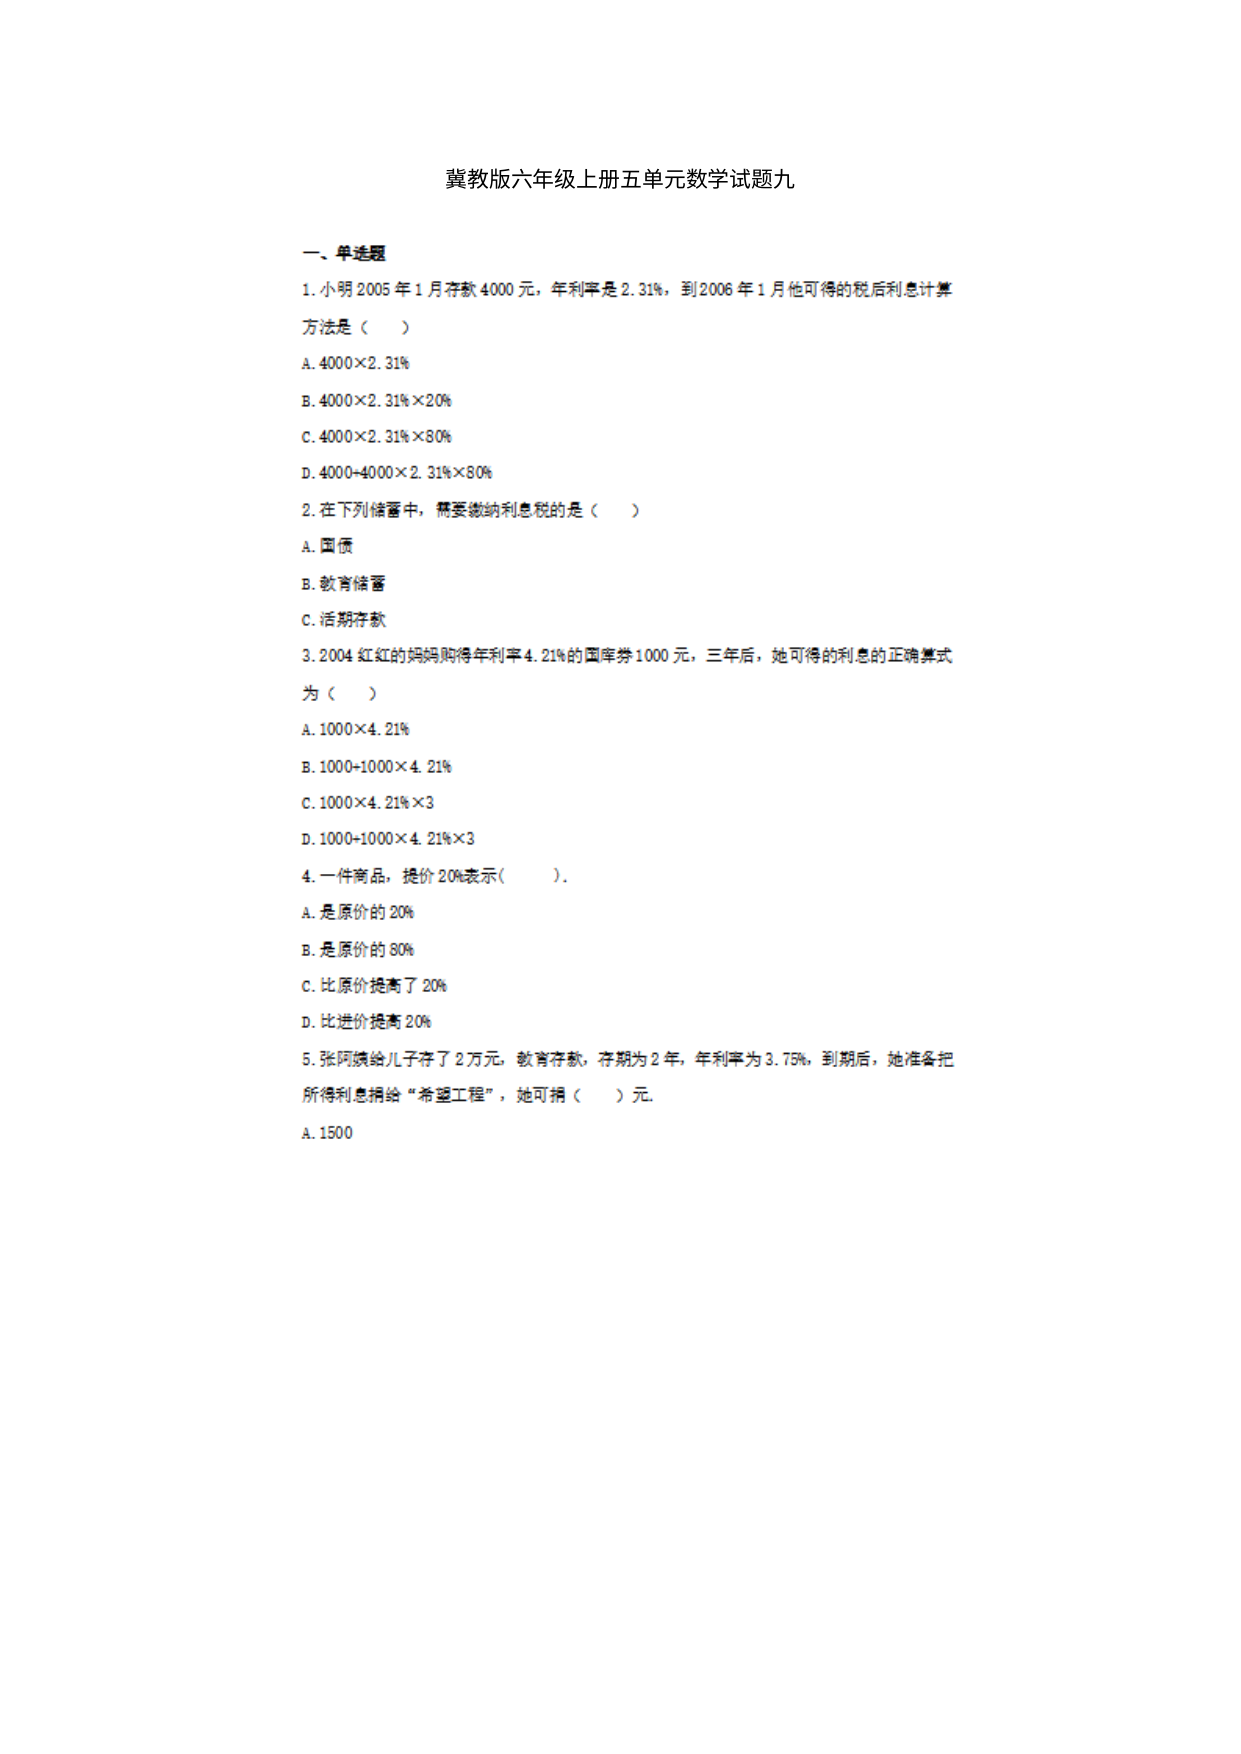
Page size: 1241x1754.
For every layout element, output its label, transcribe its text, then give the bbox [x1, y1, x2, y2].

picture [274, 194, 967, 1164]
text 冀教版六年级上册五单元数学试题九 [187, 162, 1053, 194]
